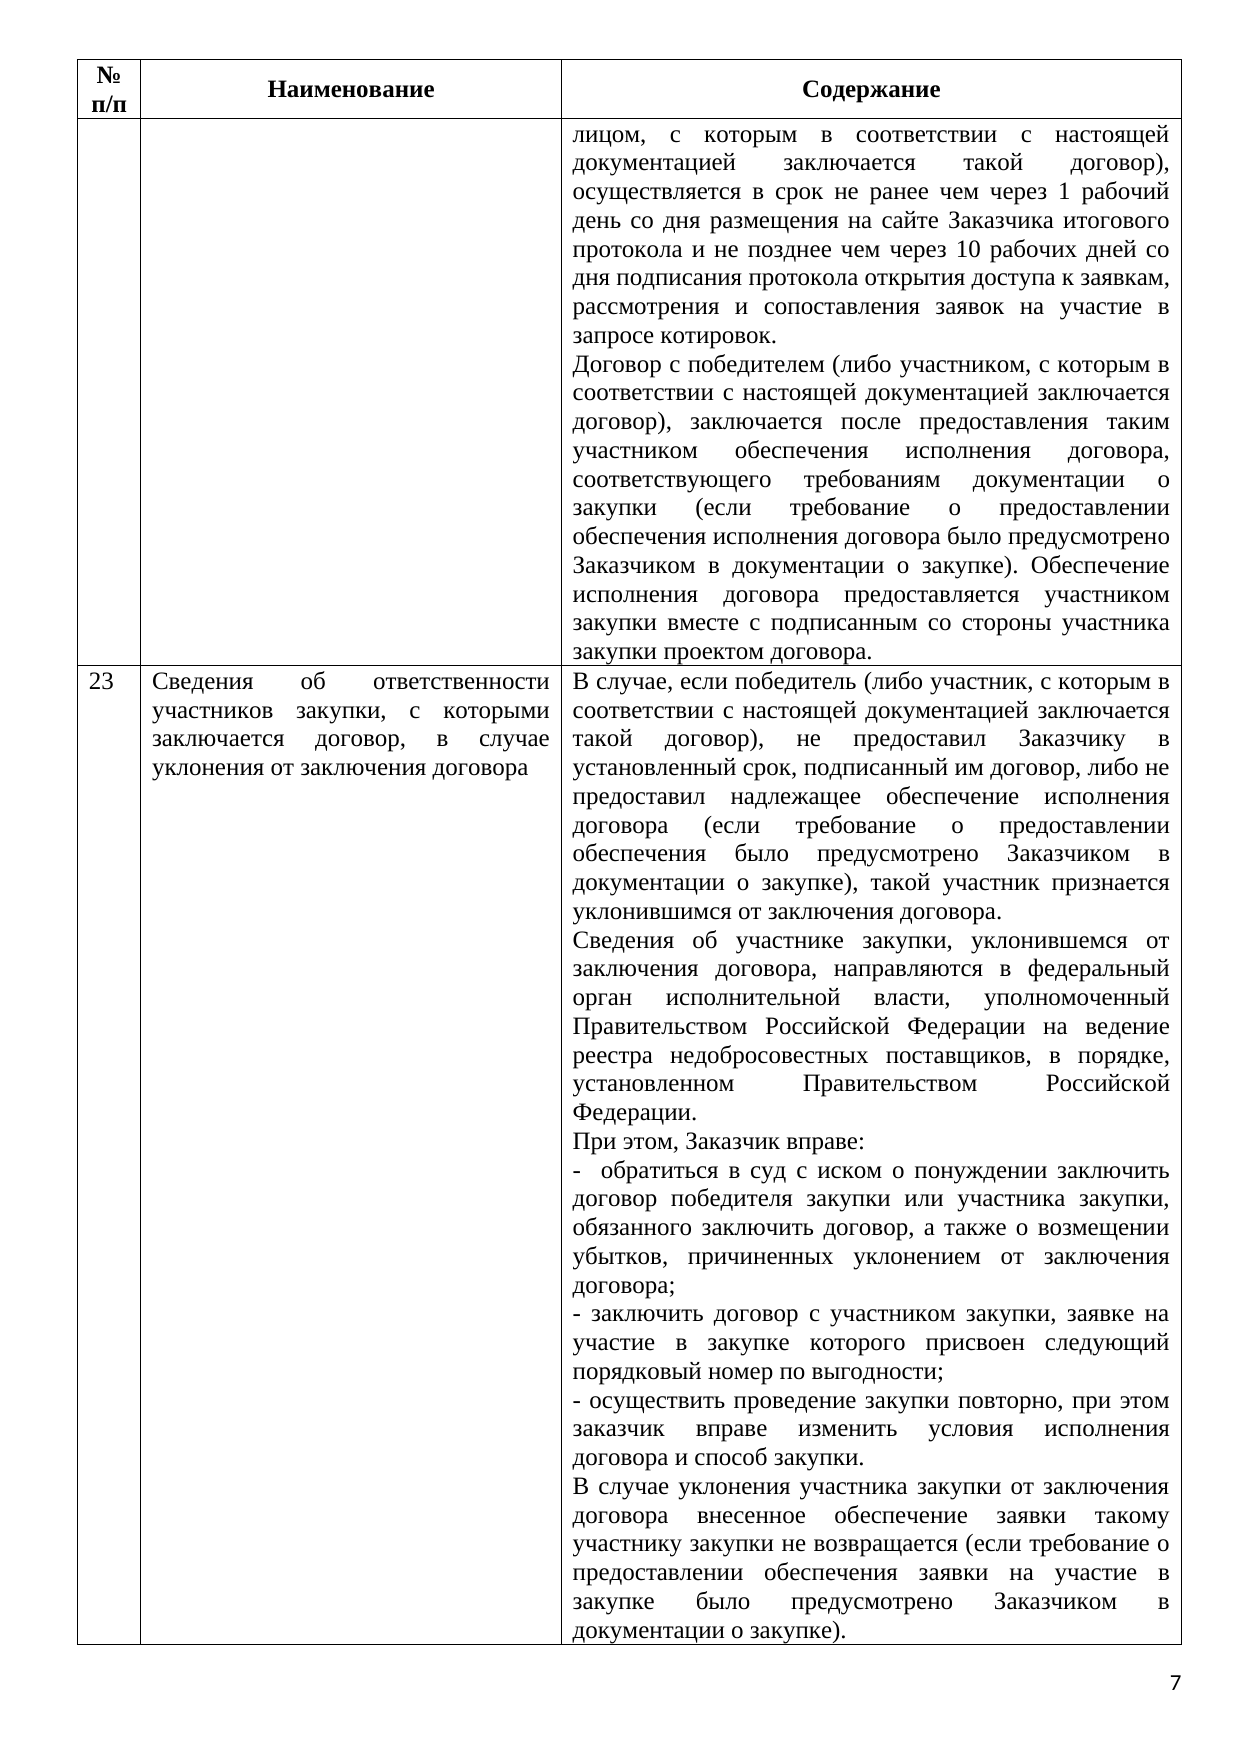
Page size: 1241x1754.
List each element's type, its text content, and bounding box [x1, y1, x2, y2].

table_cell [562, 119, 1181, 665]
table_cell 22 [78, 119, 140, 665]
table_header Содержание [562, 60, 1181, 118]
table_cell 23 [78, 666, 140, 1643]
table_cell Сведения об ответственности участников закупки, с которыми заключается договор, в случае уклонения от заключения договора [141, 666, 561, 1643]
table_header Наименование [141, 60, 561, 118]
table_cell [141, 119, 561, 665]
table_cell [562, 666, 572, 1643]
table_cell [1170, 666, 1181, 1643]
